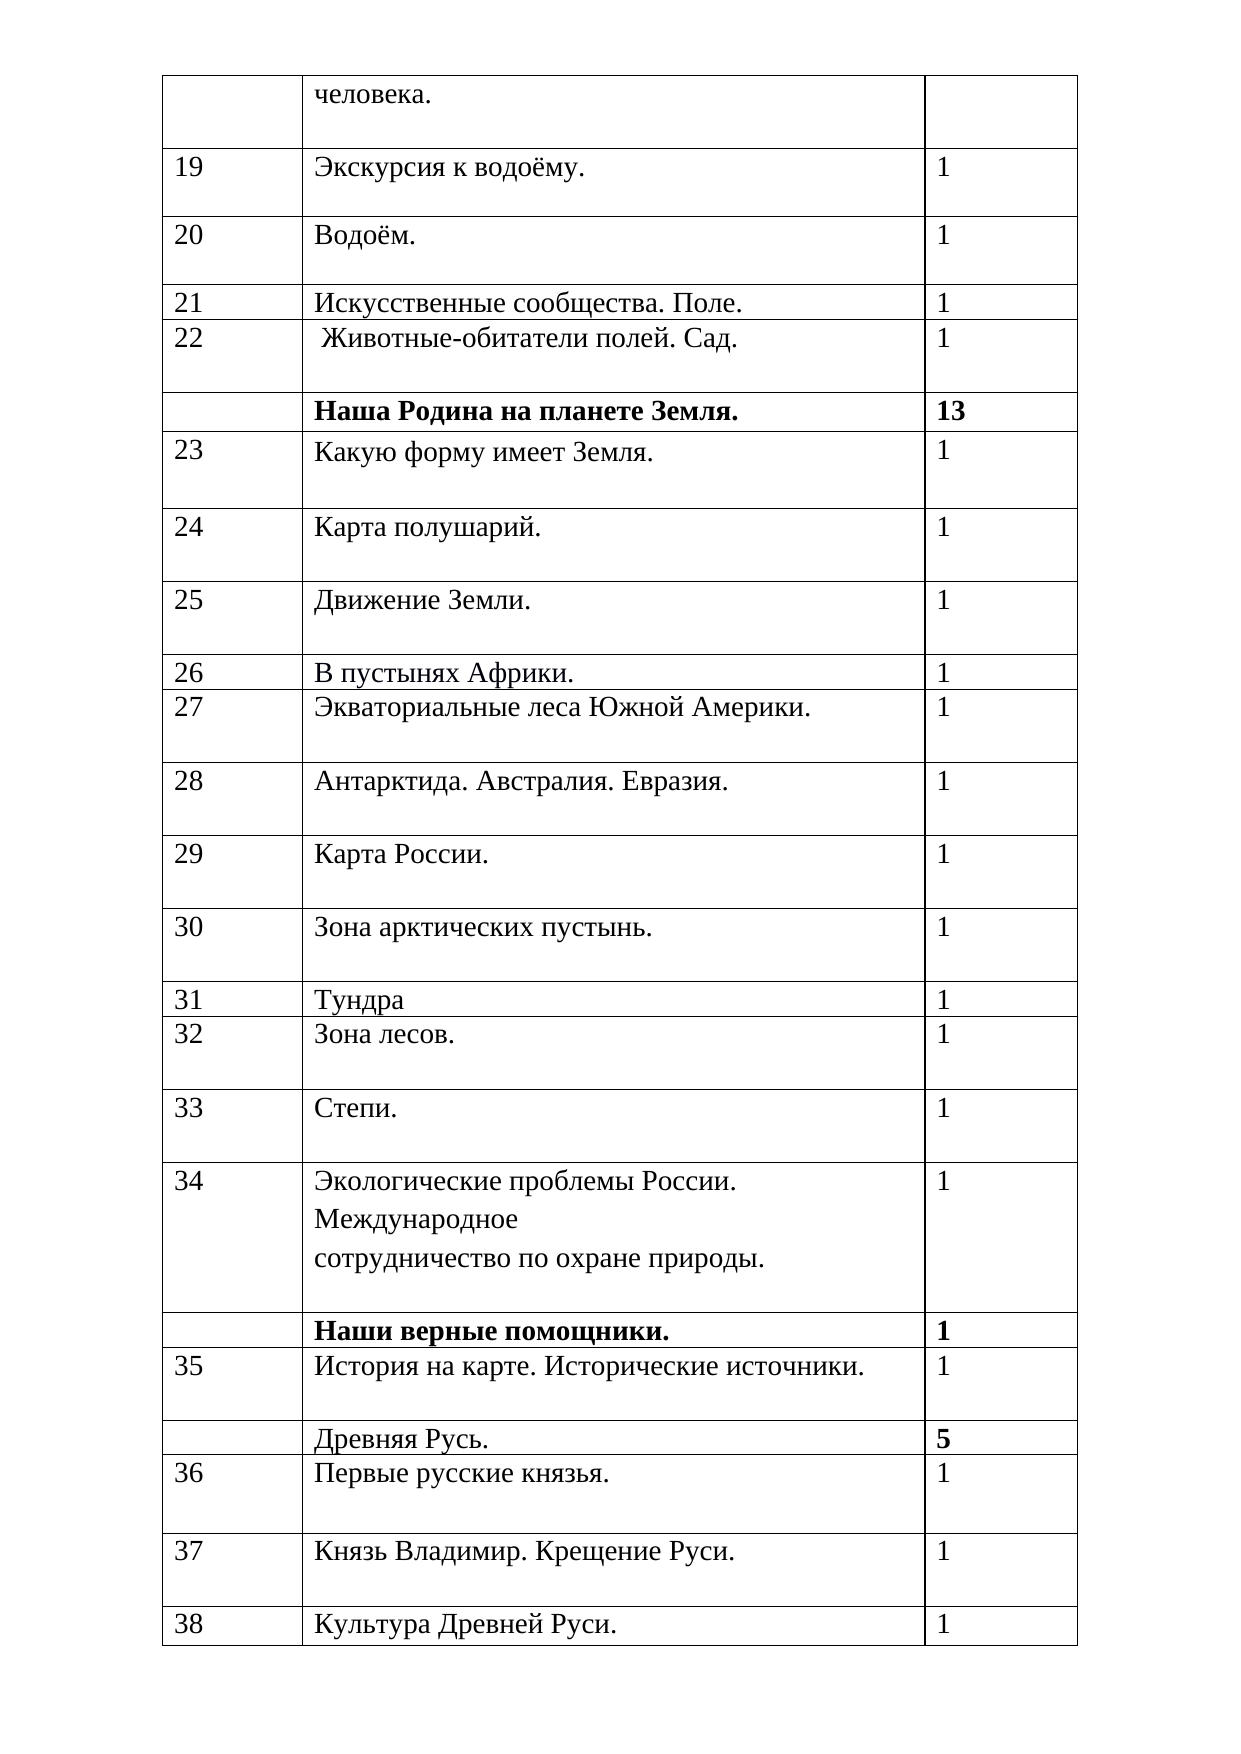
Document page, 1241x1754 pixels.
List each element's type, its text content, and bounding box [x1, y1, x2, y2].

table_cell 19 [163, 149, 302, 216]
table_cell Князь Владимир. Крещение Руси. [303, 1534, 924, 1606]
table_cell 1 [926, 432, 1077, 508]
table_cell 32 [163, 1017, 302, 1089]
table_cell Движение Земли. [303, 582, 924, 654]
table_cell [303, 76, 924, 148]
table_cell 1 [926, 655, 1077, 688]
table_cell История на карте. Исторические источники. [303, 1348, 924, 1420]
table_cell Наша Родина на планете Земля. [303, 393, 924, 431]
table_cell Тундра [303, 982, 924, 1016]
table_cell 1 [926, 763, 1077, 835]
table_cell 1 [926, 690, 1077, 762]
table_cell 1 [926, 1163, 1077, 1312]
table_cell [163, 1421, 302, 1454]
table_cell Древняя Русь. [303, 1421, 924, 1454]
table_cell 1 [926, 1090, 1077, 1162]
table_cell Экваториальные леса Южной Америки. [303, 690, 924, 762]
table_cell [303, 1607, 924, 1644]
table_cell 1 [926, 1313, 1077, 1347]
table_cell 5 [926, 1421, 1077, 1454]
table_cell 1 [926, 1534, 1077, 1606]
table_cell Антарктида. Австралия. Евразия. [303, 763, 924, 835]
table_cell 33 [163, 1090, 302, 1162]
table_cell 21 [163, 285, 302, 319]
table_cell Зона арктических пустынь. [303, 909, 924, 981]
table_cell Какую форму имеет Земля. [303, 432, 924, 508]
table_cell 13 [926, 393, 1077, 431]
table_cell 35 [163, 1348, 302, 1420]
table_cell Экологические проблемы России. Международное сотрудничество по охране природы. [303, 1163, 924, 1312]
table_cell В пустынях Африки. [303, 655, 924, 688]
table_cell 38 [163, 1607, 302, 1644]
table_cell Зона лесов. [303, 1017, 924, 1089]
table_cell 1 [926, 836, 1077, 908]
table_cell 34 [163, 1163, 302, 1312]
table_cell Карта полушарий. [303, 509, 924, 581]
table_cell [163, 1313, 302, 1347]
table_cell 1 [926, 1017, 1077, 1089]
table_cell Наши верные помощники. [303, 1313, 924, 1347]
table_cell Животные-обитатели полей. Сад. [303, 320, 924, 392]
table_cell 36 [163, 1455, 302, 1532]
table_cell 1 [926, 320, 1077, 392]
table_cell 1 [926, 76, 1077, 148]
table_cell 37 [163, 1534, 302, 1606]
table_cell Карта России. [303, 836, 924, 908]
table_cell 31 [163, 982, 302, 1016]
table_cell Первые русские князья. [303, 1455, 924, 1532]
table_cell 29 [163, 836, 302, 908]
table_cell Искусственные сообщества. Поле. [303, 285, 924, 319]
table_cell 24 [163, 509, 302, 581]
table_cell 20 [163, 217, 302, 284]
table_cell 18 [163, 76, 302, 148]
table_cell 1 [926, 1348, 1077, 1420]
table_cell 1 [926, 982, 1077, 1016]
table_cell 1 [926, 1607, 1077, 1644]
table_cell 22 [163, 320, 302, 392]
table_cell Экскурсия к водоёму. [303, 149, 924, 216]
table_cell 28 [163, 763, 302, 835]
table_cell 1 [926, 909, 1077, 981]
table_cell 25 [163, 582, 302, 654]
table_cell 30 [163, 909, 302, 981]
table_cell 23 [163, 432, 302, 508]
table_cell [163, 393, 302, 431]
table_cell 1 [926, 509, 1077, 581]
table_cell 1 [926, 582, 1077, 654]
table_cell Степи. [303, 1090, 924, 1162]
table_cell 1 [926, 217, 1077, 284]
table_cell 1 [926, 285, 1077, 319]
table_cell Водоём. [303, 217, 924, 284]
table_cell 1 [926, 1455, 1077, 1532]
table_cell 26 [163, 655, 302, 688]
table_cell 27 [163, 690, 302, 762]
table_cell 1 [926, 149, 1077, 216]
